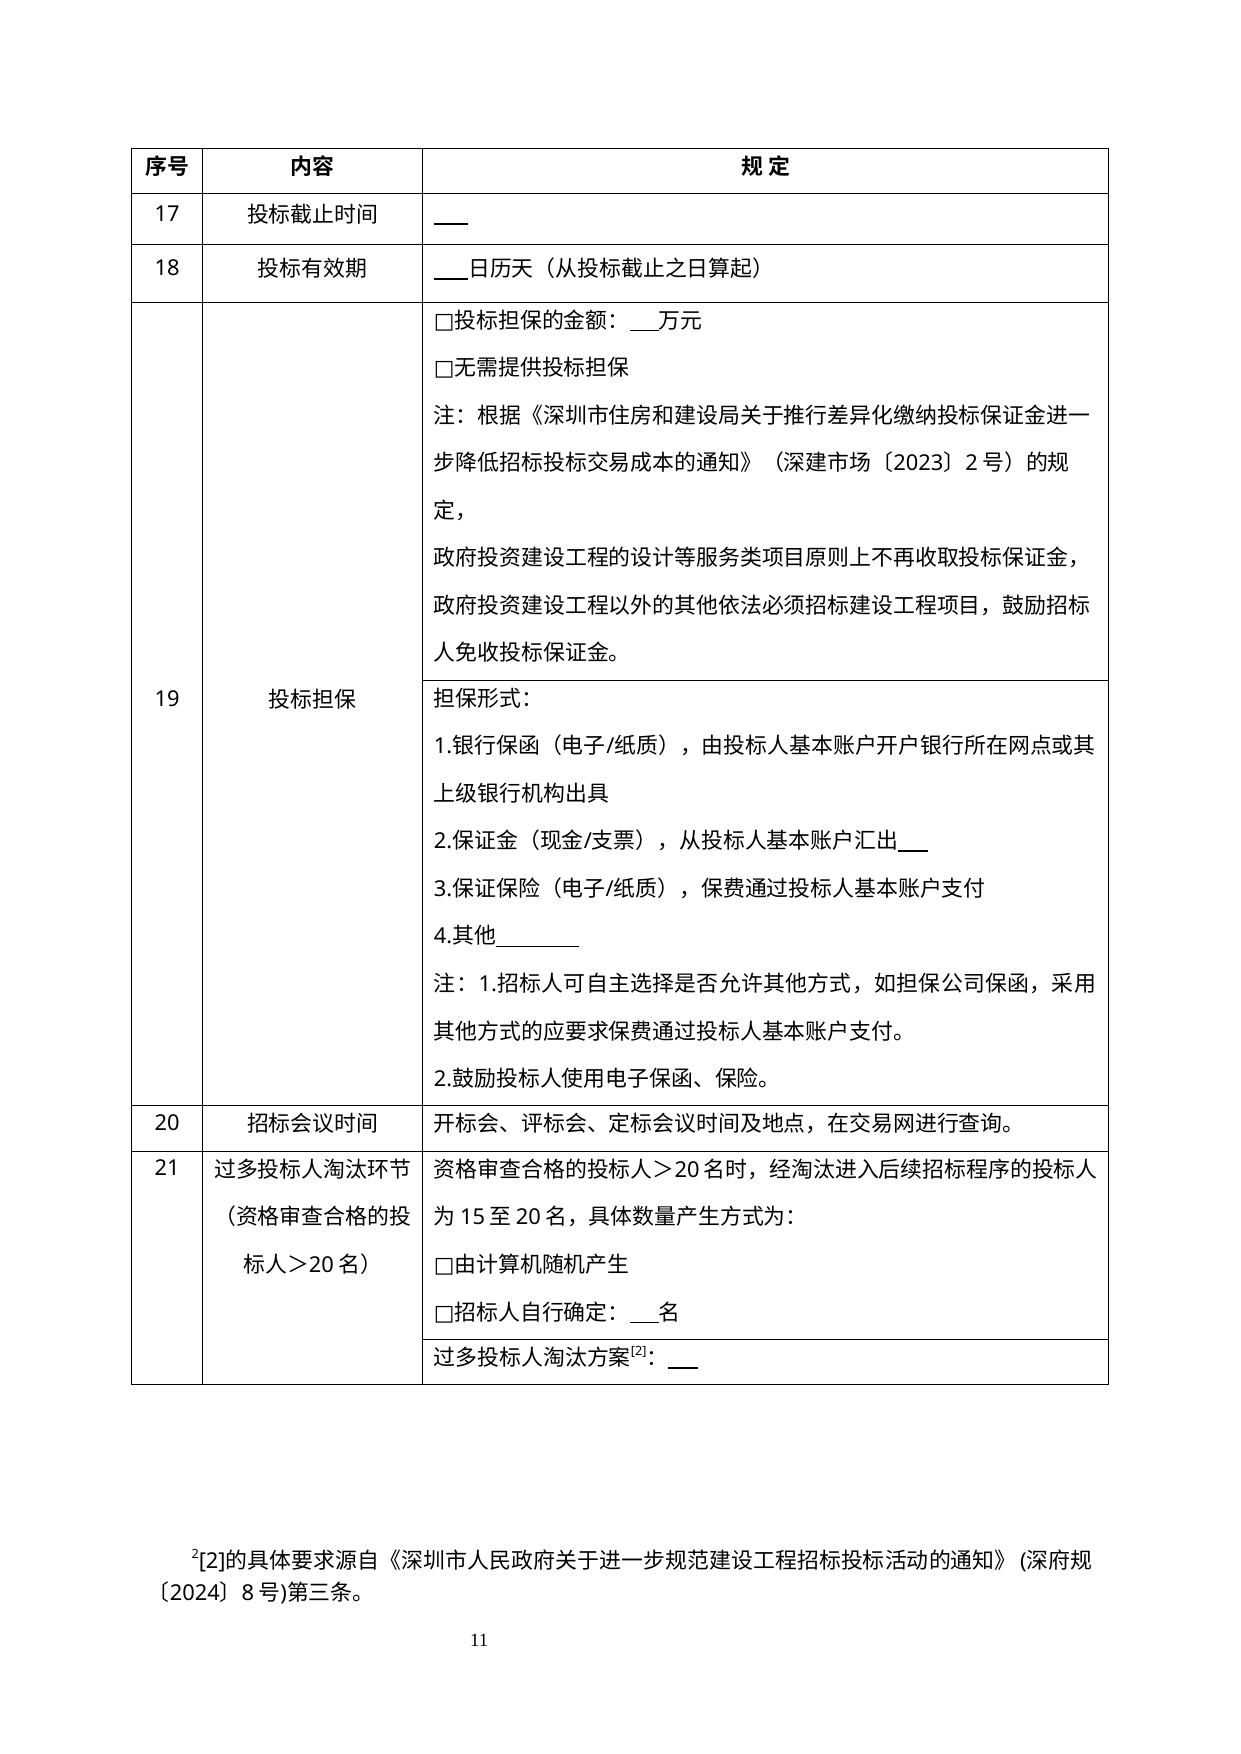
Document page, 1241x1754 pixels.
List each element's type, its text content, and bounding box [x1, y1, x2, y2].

table_cell 17 [132, 194, 202, 244]
table_cell 日历天（从投标截止之日算起） [423, 245, 1108, 302]
table_cell 投标担保 [203, 303, 422, 1105]
table_cell 20 [132, 1106, 202, 1151]
table_cell 21 [132, 1152, 202, 1384]
table_header 规 定 [423, 149, 1108, 193]
table_cell □投标担保的金额： 万元 □无需提供投标担保 注：根据《深圳市住房和建设局关于推行差异化缴纳投标保证金进一步降低招标投标交易成本的通知》（深建市场〔2023〕2号）的规定， 政府投资建设工程的设计等服务类项目原则上不再收取投标保证金，政府投资建设工程以外的其他依法必须招标建设工程项目，鼓励招标人免收投标保证金。 [423, 303, 1108, 679]
table_cell 19 [132, 303, 202, 1105]
table_cell 过多投标人淘汰环节 （资格审查合格的投标人＞20名） [203, 1152, 422, 1384]
table_cell 18 [132, 245, 202, 302]
table_cell 招标会议时间 [203, 1106, 422, 1151]
table_header 序号 [132, 149, 202, 193]
table_cell 担保形式： 1.银行保函（电子/纸质），由投标人基本账户开户银行所在网点或其上级银行机构出具 2.保证金（现金/支票），从投标人基本账户汇出 3.保证保险（电子/纸质），保费通过投标人基本账户支付 4.其他 注：1.招标人可自主选择是否允许其他方式，如担保公司保函，采用其他方式的应要求保费通过投标人基本账户支付。 2.鼓励投标人使用电子保函、保险。 [423, 681, 1108, 1105]
table_header 内容 [203, 149, 422, 193]
table_cell 资格审查合格的投标人＞20名时，经淘汰进入后续招标程序的投标人为15至20名，具体数量产生方式为： □由计算机随机产生 □招标人自行确定： 名 [423, 1152, 1108, 1339]
table_cell [423, 194, 1108, 244]
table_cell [423, 1340, 1108, 1384]
table_cell 投标截止时间 [203, 194, 422, 244]
table_cell 开标会、评标会、定标会议时间及地点，在交易网进行查询。 [423, 1106, 1108, 1151]
table_cell 投标有效期 [203, 245, 422, 302]
